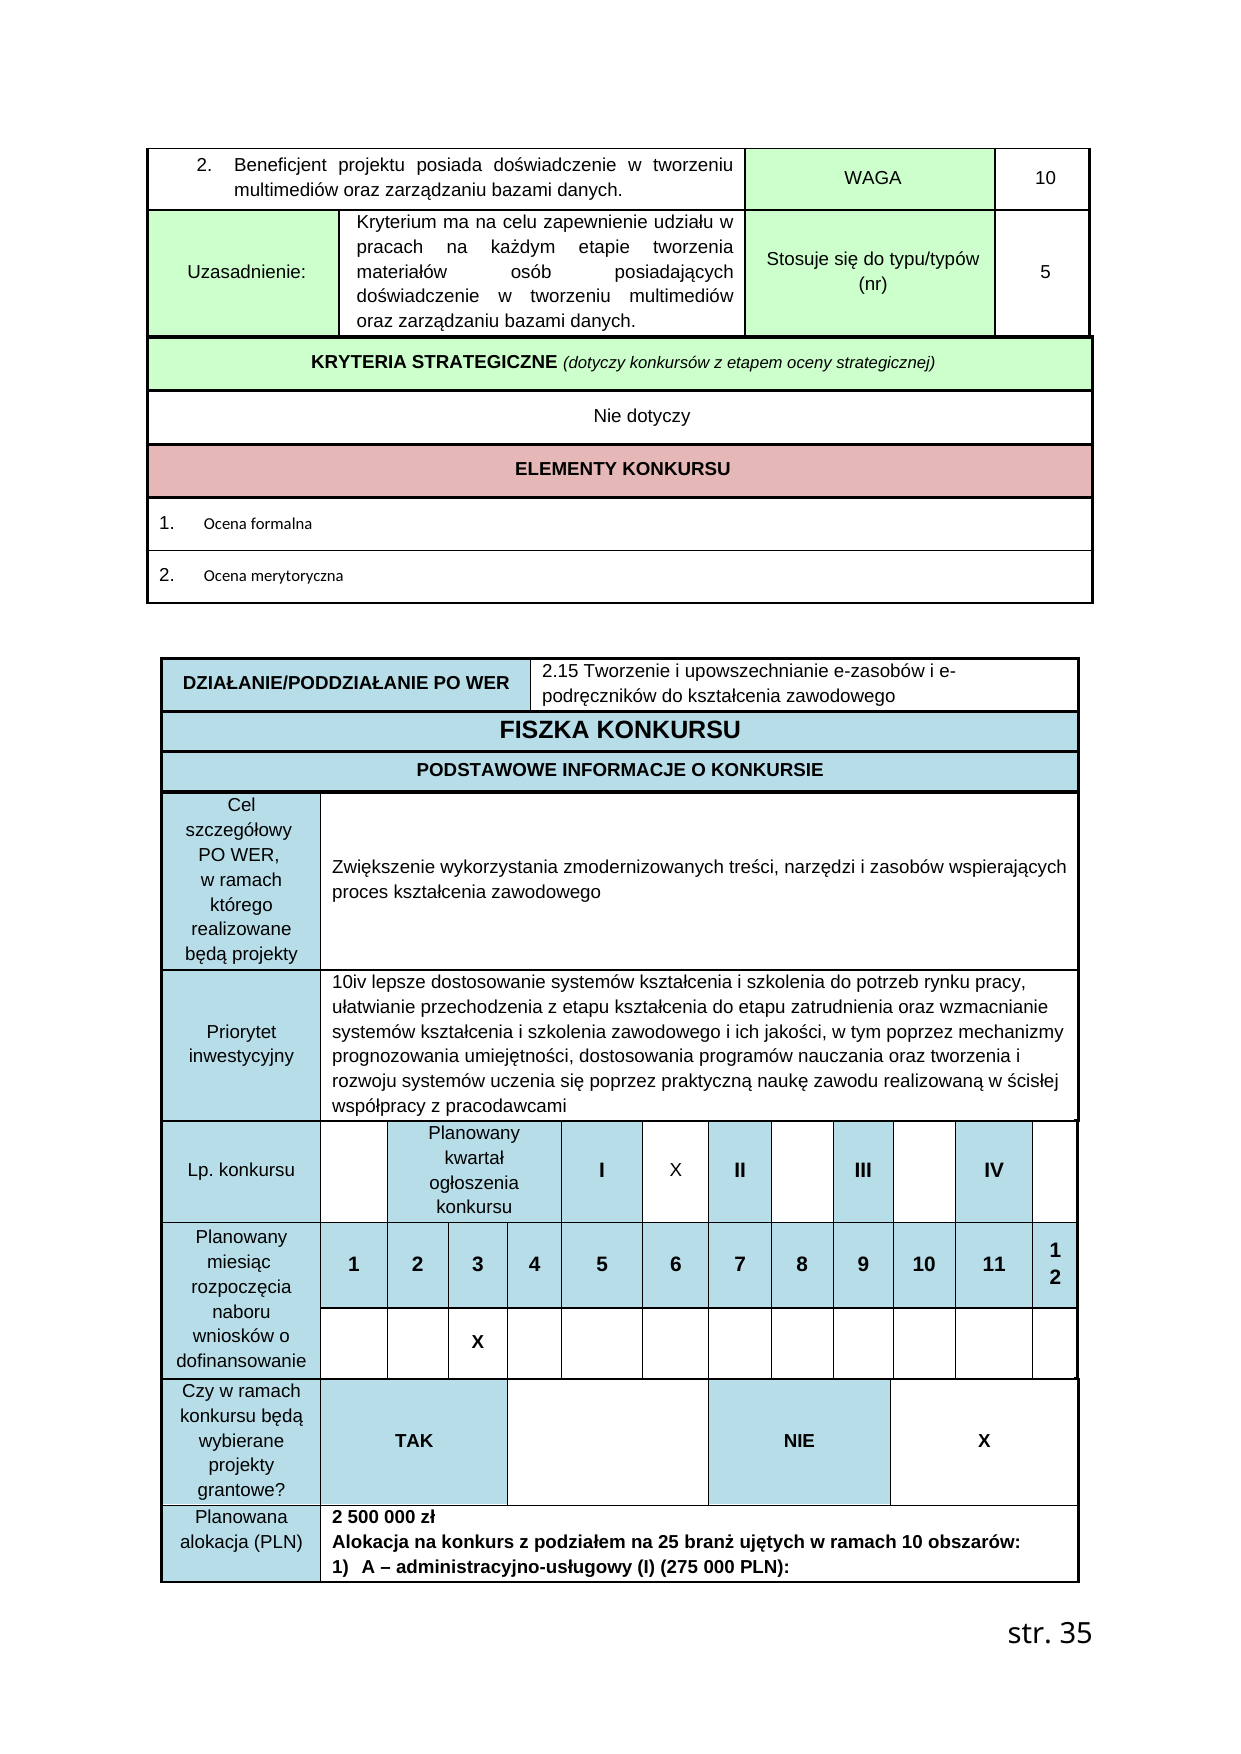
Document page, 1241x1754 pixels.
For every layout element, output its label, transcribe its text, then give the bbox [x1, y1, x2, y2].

table_cell Planowany kwartał ogłoszenia konkursu [388, 1122, 561, 1222]
table_cell Planowany miesiąc rozpoczęcia naboru wniosków o dofinansowanie [163, 1223, 320, 1378]
table_cell FISZKA KONKURSU [163, 713, 1077, 750]
table_cell Priorytet inwestycyjny [163, 971, 320, 1120]
table_cell [508, 1309, 561, 1378]
table_cell [508, 1380, 708, 1504]
table_cell KRYTERIA STRATEGICZNE (dotyczy konkursów z etapem oceny strategicznej) [149, 339, 1091, 389]
table_cell [643, 1309, 708, 1378]
table_cell Ocena merytoryczna [149, 551, 1091, 602]
table_cell [772, 1122, 833, 1222]
table_cell [834, 1309, 893, 1378]
table_cell Zwiększenie wykorzystania zmodernizowanych treści, narzędzi i zasobów wspierających proces kształcenia zawodowego [321, 794, 1077, 969]
table_cell 7 [709, 1223, 771, 1307]
table_cell 9 [834, 1223, 893, 1307]
table_cell [321, 1122, 387, 1222]
table_cell 10 [996, 149, 1088, 209]
table_cell 11 [956, 1223, 1032, 1307]
table_cell [388, 1309, 448, 1378]
table_cell 6 [643, 1223, 708, 1307]
table_cell WAGA [746, 149, 994, 209]
table_cell X [643, 1122, 708, 1222]
table_cell 2 [388, 1223, 448, 1307]
table_cell [321, 1309, 387, 1378]
table_cell 1 [321, 1223, 387, 1307]
table_cell Stosuje się do typu/typów (nr) [746, 211, 994, 335]
table_cell III [834, 1122, 893, 1222]
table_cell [163, 1506, 320, 1581]
table_cell Uzasadnienie: [149, 211, 338, 335]
table_cell Nie dotyczy [149, 392, 1091, 442]
table_cell Beneficjent projektu posiada doświadczenie w tworzeniu multimediów oraz zarządzaniu bazami danych. [149, 149, 744, 209]
table_cell Ocena formalna [149, 499, 1091, 550]
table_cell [321, 1506, 1077, 1581]
table_cell [772, 1309, 833, 1378]
table_cell 10iv lepsze dostosowanie systemów kształcenia i szkolenia do potrzeb rynku pracy, ułatwianie przechodzenia z etapu kształcenia do etapu zatrudnienia oraz wzmacnianie systemów kształcenia i szkolenia zawodowego i ich jakości, w tym poprzez mechanizmy prognozowania umiejętności, dostosowania programów nauczania oraz tworzenia i rozwoju systemów uczenia się poprzez praktyczną naukę zawodu realizowaną w ścisłej współpracy z pracodawcami [321, 971, 1077, 1120]
table_cell Kryterium ma na celu zapewnienie udziału w pracach na każdym etapie tworzenia materiałów osób posiadających doświadczenie w tworzeniu multimediów oraz zarządzaniu bazami danych. [340, 211, 744, 335]
table_cell 3 [449, 1223, 507, 1307]
table_cell [709, 1309, 771, 1378]
table_cell 4 [508, 1223, 561, 1307]
table_cell IV [956, 1122, 1032, 1222]
table_cell 8 [772, 1223, 833, 1307]
table_cell X [891, 1380, 1077, 1504]
table_cell I [562, 1122, 642, 1222]
table_cell [1033, 1309, 1076, 1378]
table_cell II [709, 1122, 771, 1222]
table_cell [562, 1309, 642, 1378]
table_cell [894, 1122, 955, 1222]
table_cell PODSTAWOWE INFORMACJE O KONKURSIE [163, 753, 1077, 790]
table_cell 5 [996, 211, 1088, 335]
table_cell 5 [562, 1223, 642, 1307]
table_cell Cel szczegółowy PO WER, w ramach którego realizowane będą projekty [163, 794, 320, 969]
table_header 2.15 Tworzenie i upowszechnianie e-zasobów i e-podręczników do kształcenia zawodowego [531, 660, 1077, 710]
table_cell 10 [894, 1223, 955, 1307]
table_cell [894, 1309, 955, 1378]
table_cell Czy w ramach konkursu będą wybierane projekty grantowe? [163, 1380, 320, 1504]
table_cell [956, 1309, 1032, 1378]
table_cell Lp. konkursu [163, 1122, 320, 1222]
table_cell 12 [1033, 1223, 1076, 1307]
table_cell X [449, 1309, 507, 1378]
table_cell ELEMENTY KONKURSU [149, 446, 1091, 496]
table_cell NIE [709, 1380, 890, 1504]
table_header DZIAŁANIE/PODDZIAŁANIE PO WER [163, 660, 530, 710]
table_cell [1033, 1122, 1076, 1222]
table_cell TAK [321, 1380, 507, 1504]
